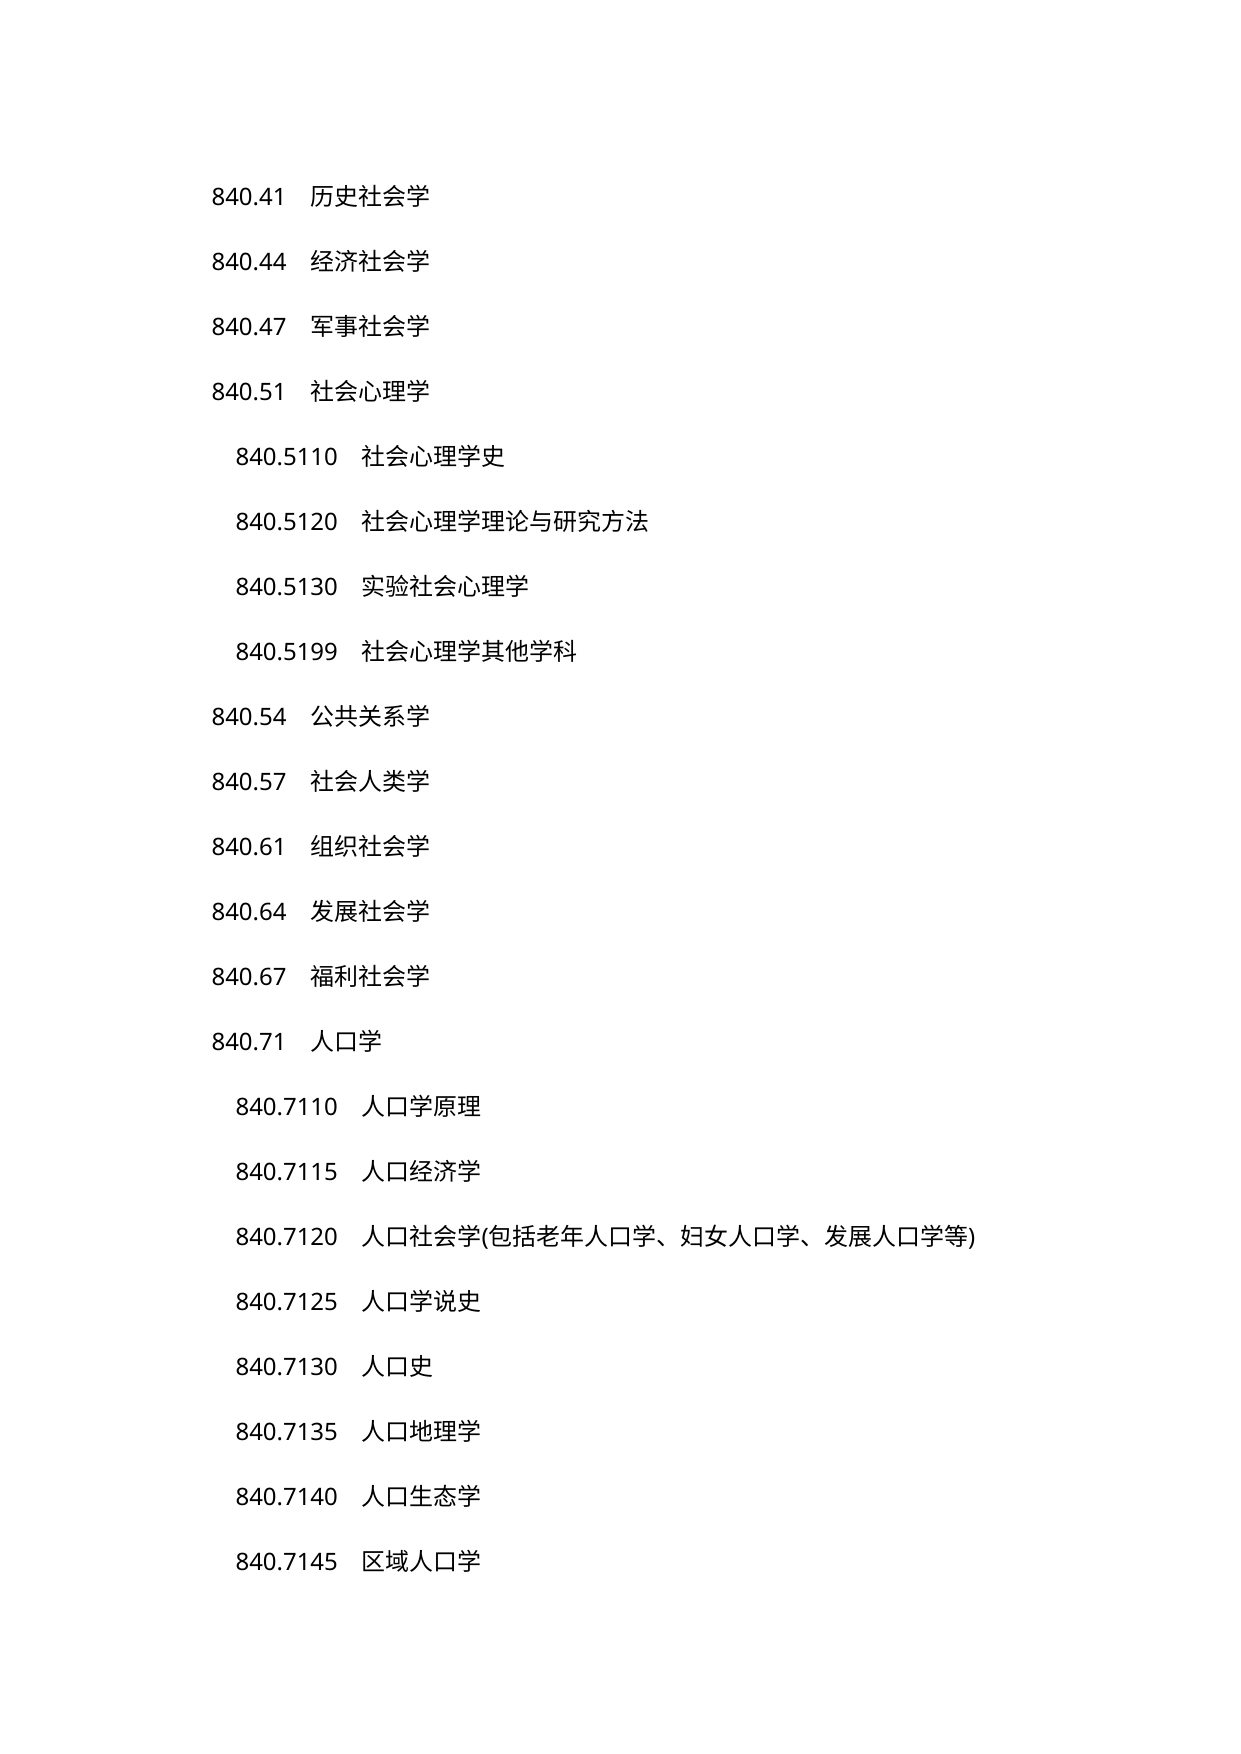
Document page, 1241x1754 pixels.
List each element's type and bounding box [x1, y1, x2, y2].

text [187, 162, 1053, 1592]
